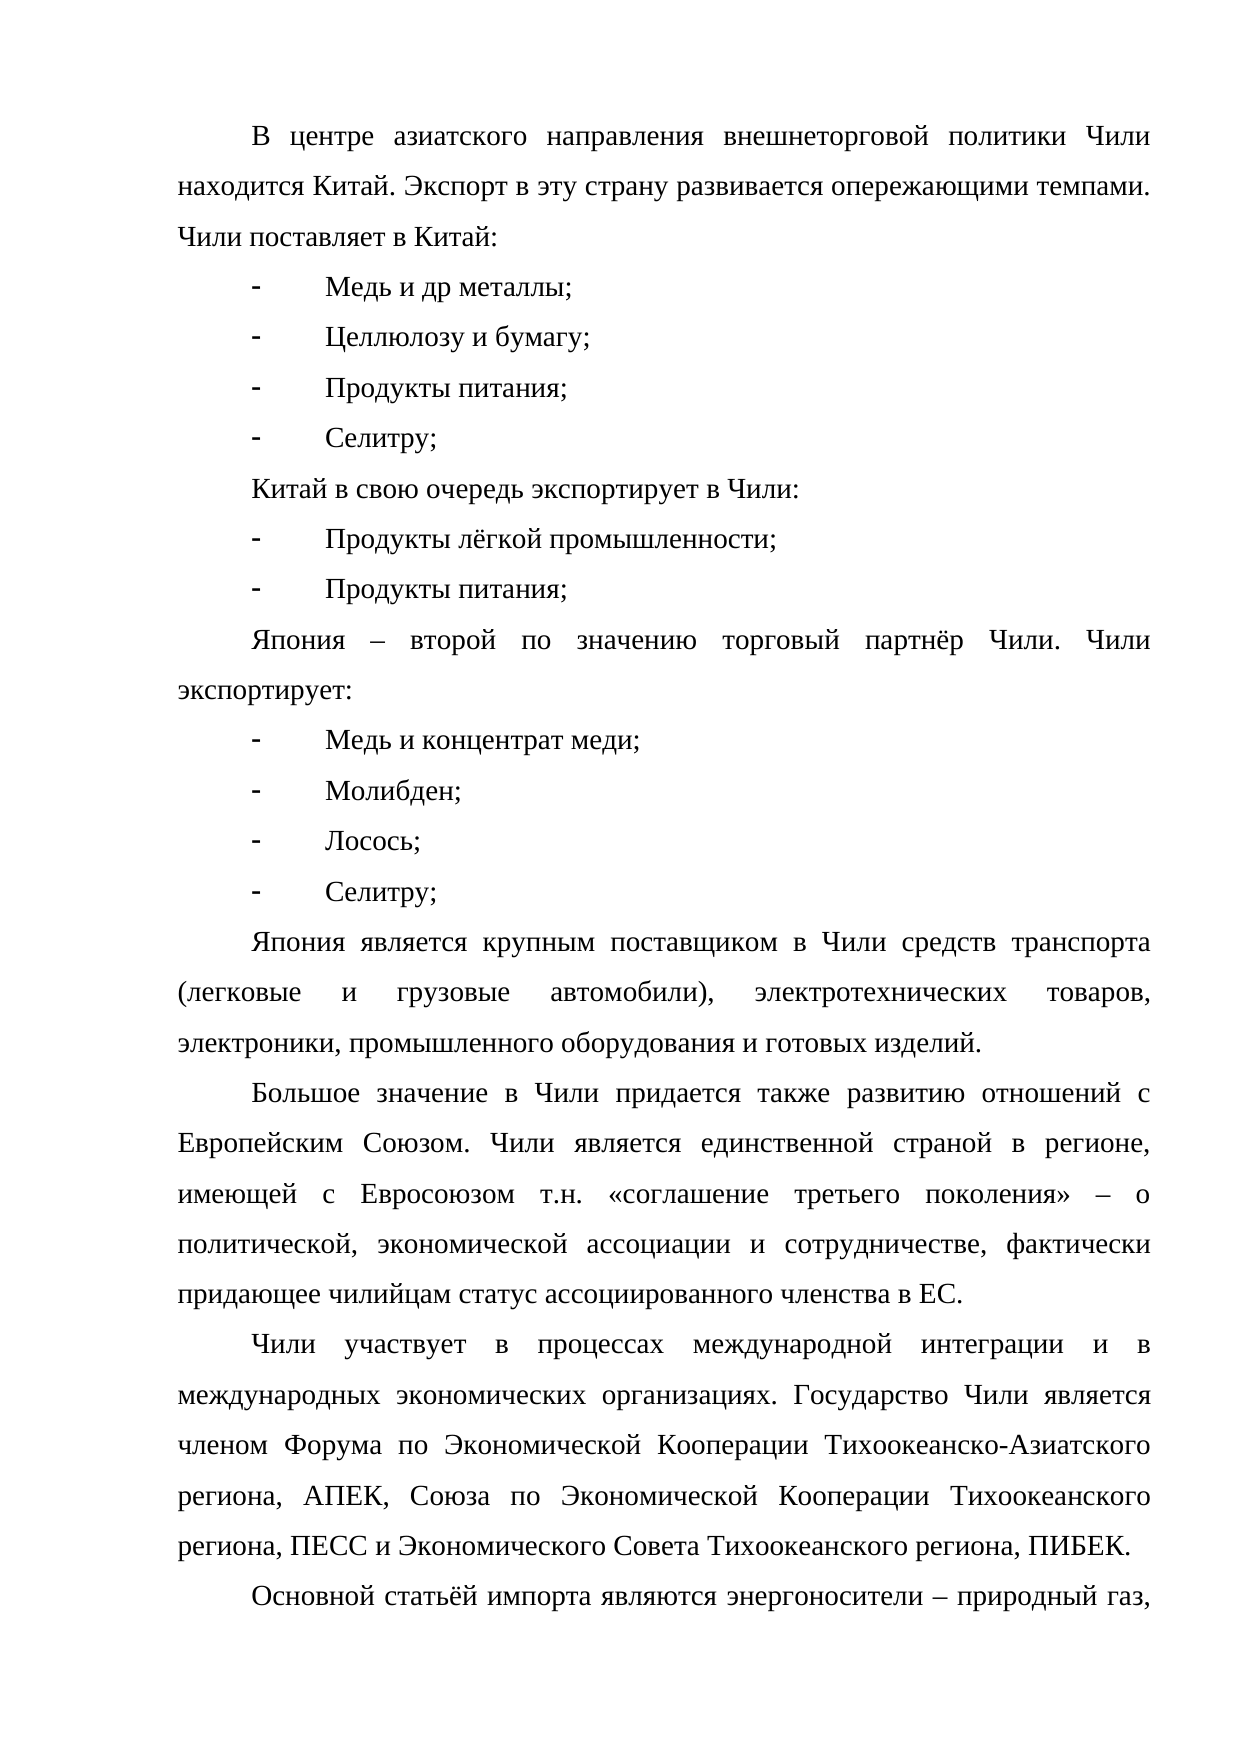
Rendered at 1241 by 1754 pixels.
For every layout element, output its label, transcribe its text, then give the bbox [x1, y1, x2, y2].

list Медь и др металлы; [177, 269, 1152, 303]
list Медь и концентрат меди; [177, 722, 1152, 756]
list Целлюлозу и бумагу; [177, 319, 1152, 353]
list Селитру; [177, 420, 1152, 454]
list Продукты питания; [177, 571, 1152, 605]
text В центре азиатского направления внешнеторговой политики Чили находится Китай. Экспорт в эту страну развивается опережающими темпами. Чили поставляет в Китай: [177, 118, 1152, 252]
list Продукты лёгкой промышленности; [177, 521, 1152, 555]
list Селитру; [177, 874, 1152, 907]
list Лосось; [177, 823, 1152, 857]
text Япония является крупным поставщиком в Чили средств транспорта (легковые и грузовые автомобили), электротехнических товаров, электроники, промышленного оборудования и готовых изделий. [177, 924, 1152, 1058]
text Чили участвует в процессах международной интеграции и в международных экономических организациях. Государство Чили является членом Форума по Экономической Кооперации Тихоокеанско-Азиатского региона, АПЕК, Союза по Экономической Кооперации Тихоокеанского региона, ПЕСС и Экономического Совета Тихоокеанского региона, ПИБЕК. [177, 1327, 1152, 1561]
text Китай в свою очередь экспортирует в Чили: [177, 471, 1152, 504]
text Большое значение в Чили придается также развитию отношений с Европейским Союзом. Чили является единственной страной в регионе, имеющей с Евросоюзом т.н. «соглашение третьего поколения» – о политической, экономической ассоциации и сотрудничестве, фактически придающее чилийцам статус ассоциированного членства в ЕС. [177, 1075, 1152, 1310]
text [177, 1578, 1152, 1612]
list Продукты питания; [177, 370, 1152, 403]
list Молибден; [177, 773, 1152, 807]
text Япония – второй по значению торговый партнёр Чили. Чили экспортирует: [177, 622, 1152, 706]
